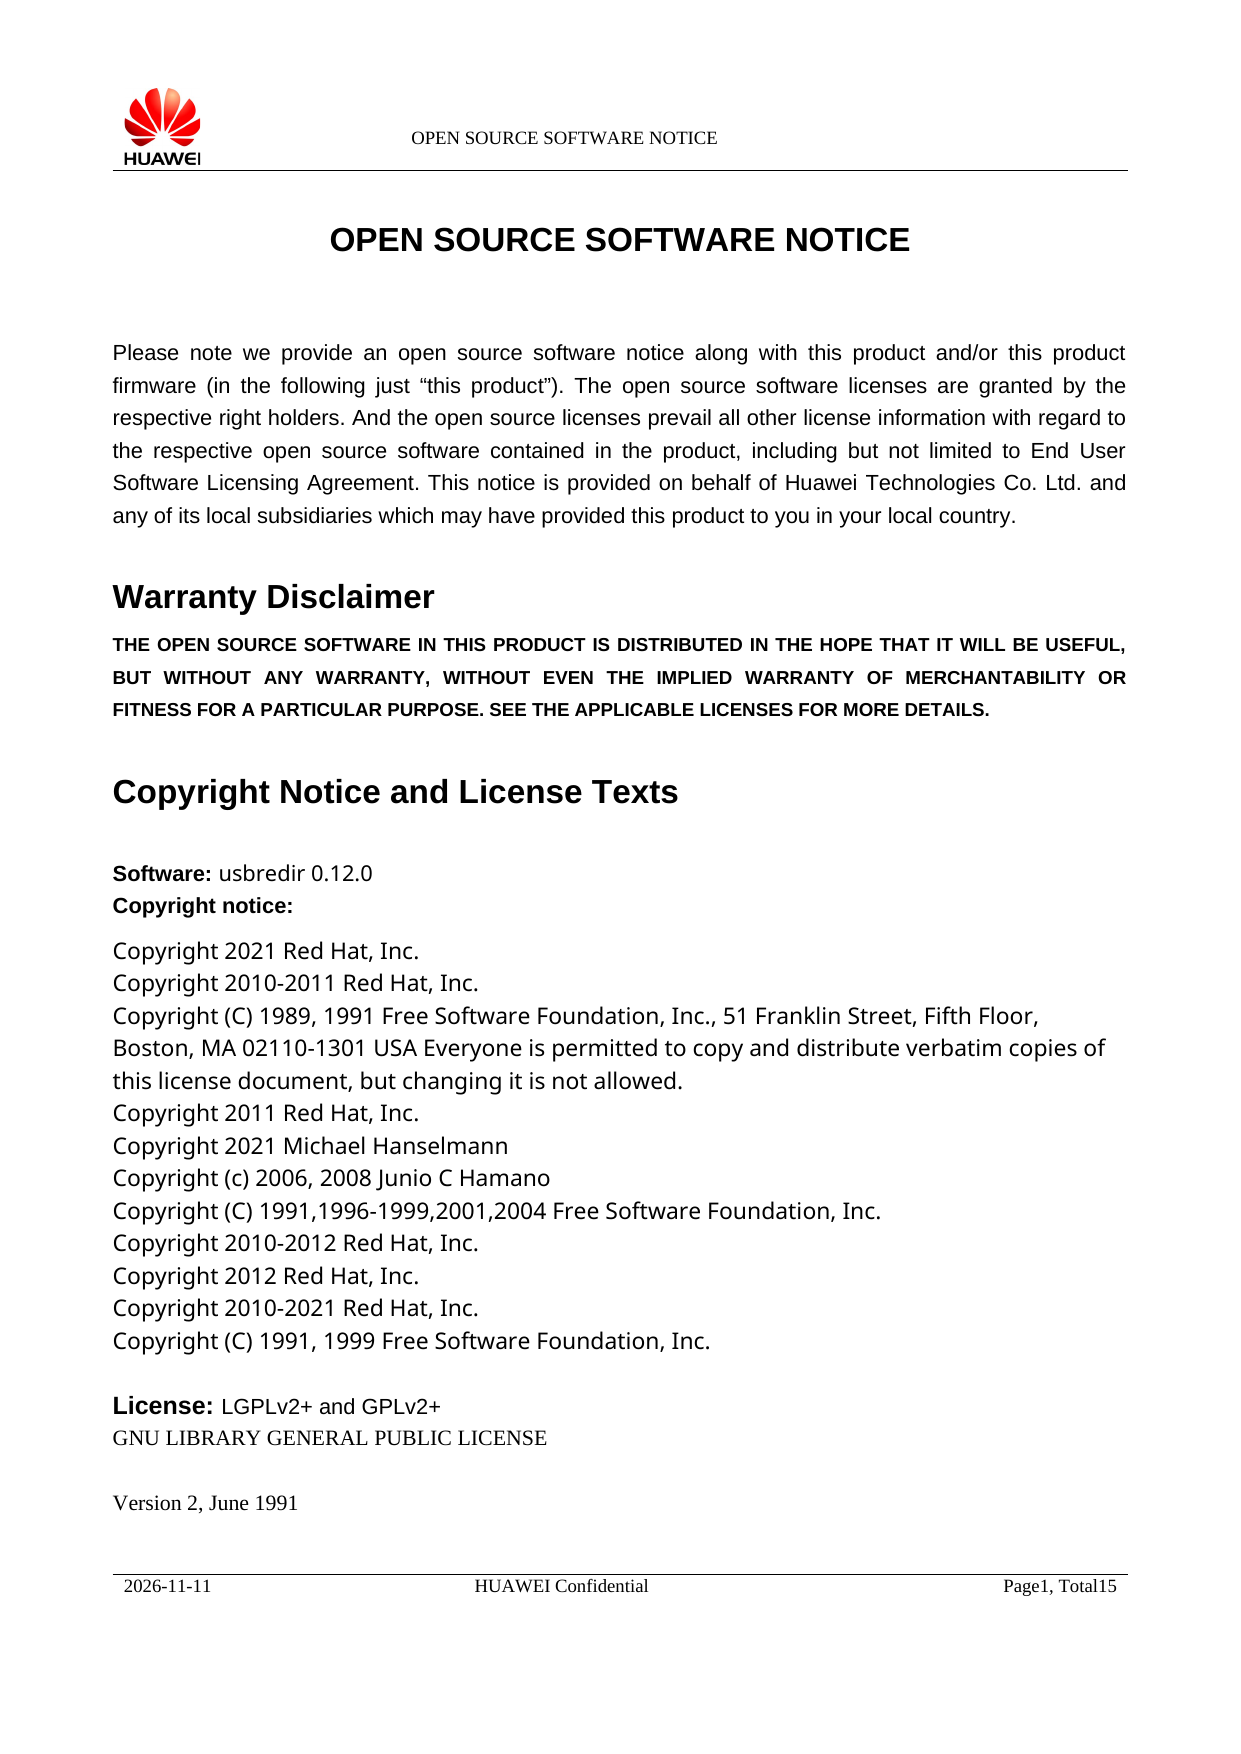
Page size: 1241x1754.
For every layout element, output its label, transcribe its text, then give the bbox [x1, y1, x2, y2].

text The open source software in this product is distributed in the hope that it will be useful, but WITHOUT ANY WARRANTY, without even the implied warranty of MERCHANTABILITY or FITNESS FOR A PARTICULAR PURPOSE. See the applicable licenses for more details. [112, 629, 1128, 726]
text Copyright notice: [112, 889, 1128, 921]
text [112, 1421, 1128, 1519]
text Copyright 2021 Red Hat, Inc. Copyright 2010-2011 Red Hat, Inc. Copyright (C) 1989, 1991 Free Software Foundation, Inc., 51 Franklin Street, Fifth Floor, Boston, MA 02110-1301 USA Everyone is permitted to copy and distribute verbatim copies of this license document, but changing it is not allowed. Copyright 2011 Red Hat, Inc. Copyright 2021 Michael Hanselmann Copyright (c) 2006, 2008 Junio C Hamano Copyright (C) 1991,1996-1999,2001,2004 Free Software Foundation, Inc. Copyright 2010-2012 Red Hat, Inc. Copyright 2012 Red Hat, Inc. Copyright 2010-2021 Red Hat, Inc. Copyright (C) 1991, 1999 Free Software Foundation, Inc. [112, 934, 1128, 1389]
picture [124, 88, 201, 165]
text License: LGPLv2+ and GPLv2+ [112, 1389, 1128, 1421]
text Please note we provide an open source software notice along with this product and/or this product firmware (in the following just “this product”). The open source software licenses are granted by the respective right holders. And the open source licenses prevail all other license information with regard to the respective open source software contained in the product, including but not limited to End User Software Licensing Agreement. This notice is provided on behalf of Huawei Technologies Co. Ltd. and any of its local subsidiaries which may have provided this product to you in your local country. [112, 336, 1128, 531]
text Warranty Disclaimer [112, 564, 1128, 629]
title Software: usbredir 0.12.0 [112, 856, 1128, 889]
text Copyright Notice and License Texts [112, 759, 1128, 824]
text OPEN SOURCE SOFTWARE NOTICE [112, 206, 1128, 271]
